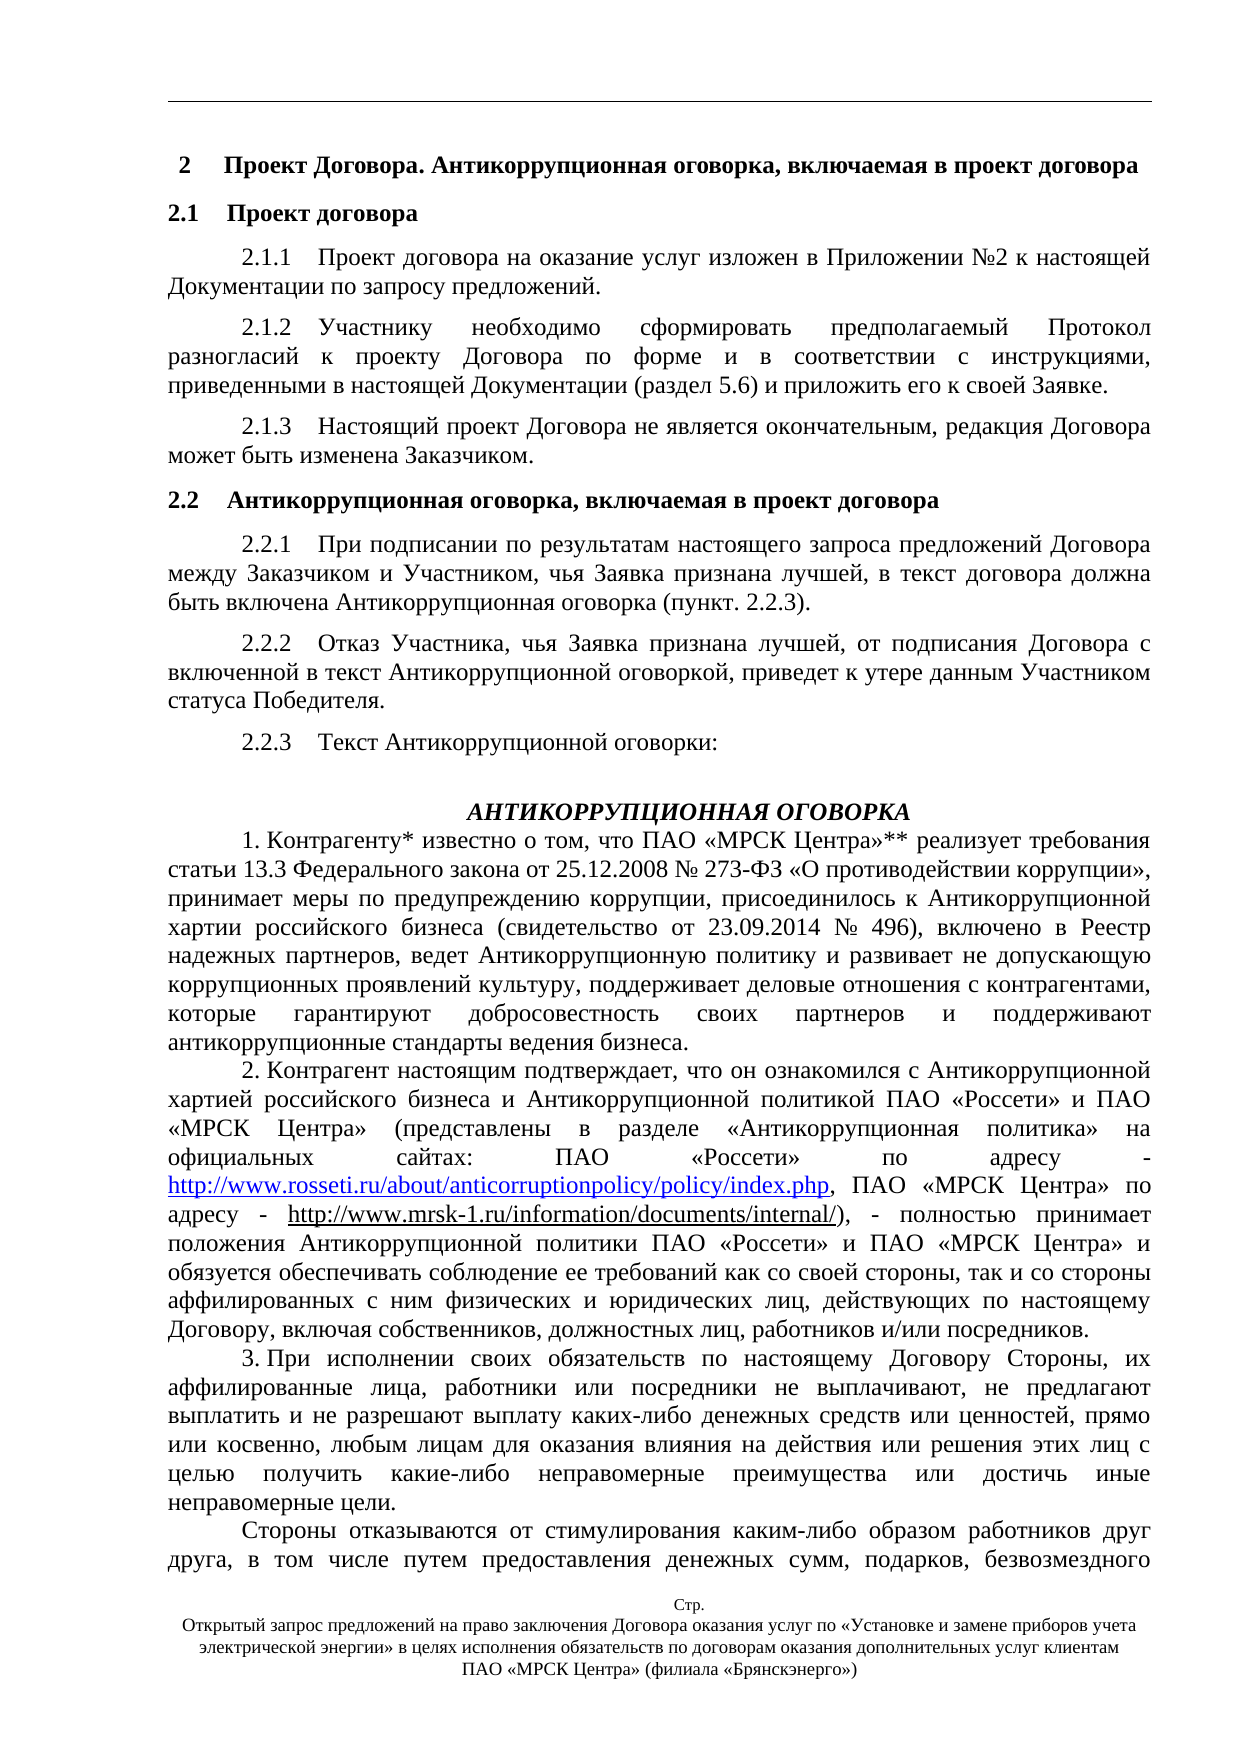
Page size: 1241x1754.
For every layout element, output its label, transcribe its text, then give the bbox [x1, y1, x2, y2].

text 3. При исполнении своих обязательств по настоящему Договору Стороны, их аффилированные лица, работники или посредники не выплачивают, не предлагают выплатить и не разрешают выплату каких-либо денежных средств или ценностей, прямо или косвенно, любым лицам для оказания влияния на действия или решения этих лиц с целью получить какие-либо неправомерные преимущества или достичь иные неправомерные цели. [168, 1343, 1152, 1516]
text 2. Контрагент настоящим подтверждает, что он ознакомился с Антикоррупционной хартией российского бизнеса и Антикоррупционной политикой ПАО «Россети» и ПАО «МРСК Центра» (представлены в разделе «Антикоррупционная политика» на официальных сайтах: ПАО «Россети» по адресу - http://www.rosseti.ru/about/anticorruptionpolicy/policy/index.php, ПАО «МРСК Центра» по адресу - http://www.mrsk-1.ru/information/documents/internal/), - полностью принимает положения Антикоррупционной политики ПАО «Россети» и ПАО «МРСК Центра» и обязуется обеспечивать соблюдение ее требований как со своей стороны, так и со стороны аффилированных с ним физических и юридических лиц, действующих по настоящему Договору, включая собственников, должностных лиц, работников и/или посредников. [168, 1056, 1152, 1343]
subtitle Участнику необходимо сформировать предполагаемый Протокол разногласий к проекту Договора по форме и в соответствии с инструкциями, приведенными в настоящей Документации (раздел 5.6) и приложить его к своей Заявке. [168, 312, 1152, 398]
text АНТИКОРРУПЦИОННАЯ ОГОВОРКА [168, 797, 1152, 826]
subtitle Настоящий проект Договора не является окончательным, редакция Договора может быть изменена Заказчиком. [168, 411, 1152, 468]
subtitle Текст Антикоррупционной оговорки: [168, 727, 1152, 756]
subtitle Проект договора на оказание услуг изложен в Приложении №2 к настоящей Документации по запросу предложений. [168, 242, 1152, 300]
subtitle Антикоррупционная оговорка, включаемая в проект договора [168, 485, 1152, 514]
subtitle Проект договора [168, 198, 1152, 227]
subtitle Отказ Участника, чья Заявка признана лучшей, от подписания Договора с включенной в текст Антикоррупционной оговоркой, приведет к утере данным Участником статуса Победителя. [168, 628, 1152, 714]
subtitle Проект Договора. Антикоррупционная оговорка, включаемая в проект договора [168, 150, 1152, 179]
subtitle При подписании по результатам настоящего запроса предложений Договора между Заказчиком и Участником, чья Заявка признана лучшей, в текст договора должна быть включена Антикоррупционная оговорка (пункт. 2.2.3). [168, 529, 1152, 616]
text 1. Контрагенту* известно о том, что ПАО «МРСК Центра»** реализует требования статьи 13.3 Федерального закона от 25.12.2008 № 273-ФЗ «О противодействии коррупции», принимает меры по предупреждению коррупции, присоединилось к Антикоррупционной хартии российского бизнеса (свидетельство от 23.09.2014 № 496), включено в Реестр надежных партнеров, ведет Антикоррупционную политику и развивает не допускающую коррупционных проявлений культуру, поддерживает деловые отношения с контрагентами, которые гарантируют добросовестность своих партнеров и поддерживают антикоррупционные стандарты ведения бизнеса. [168, 826, 1152, 1056]
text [168, 1516, 1152, 1573]
